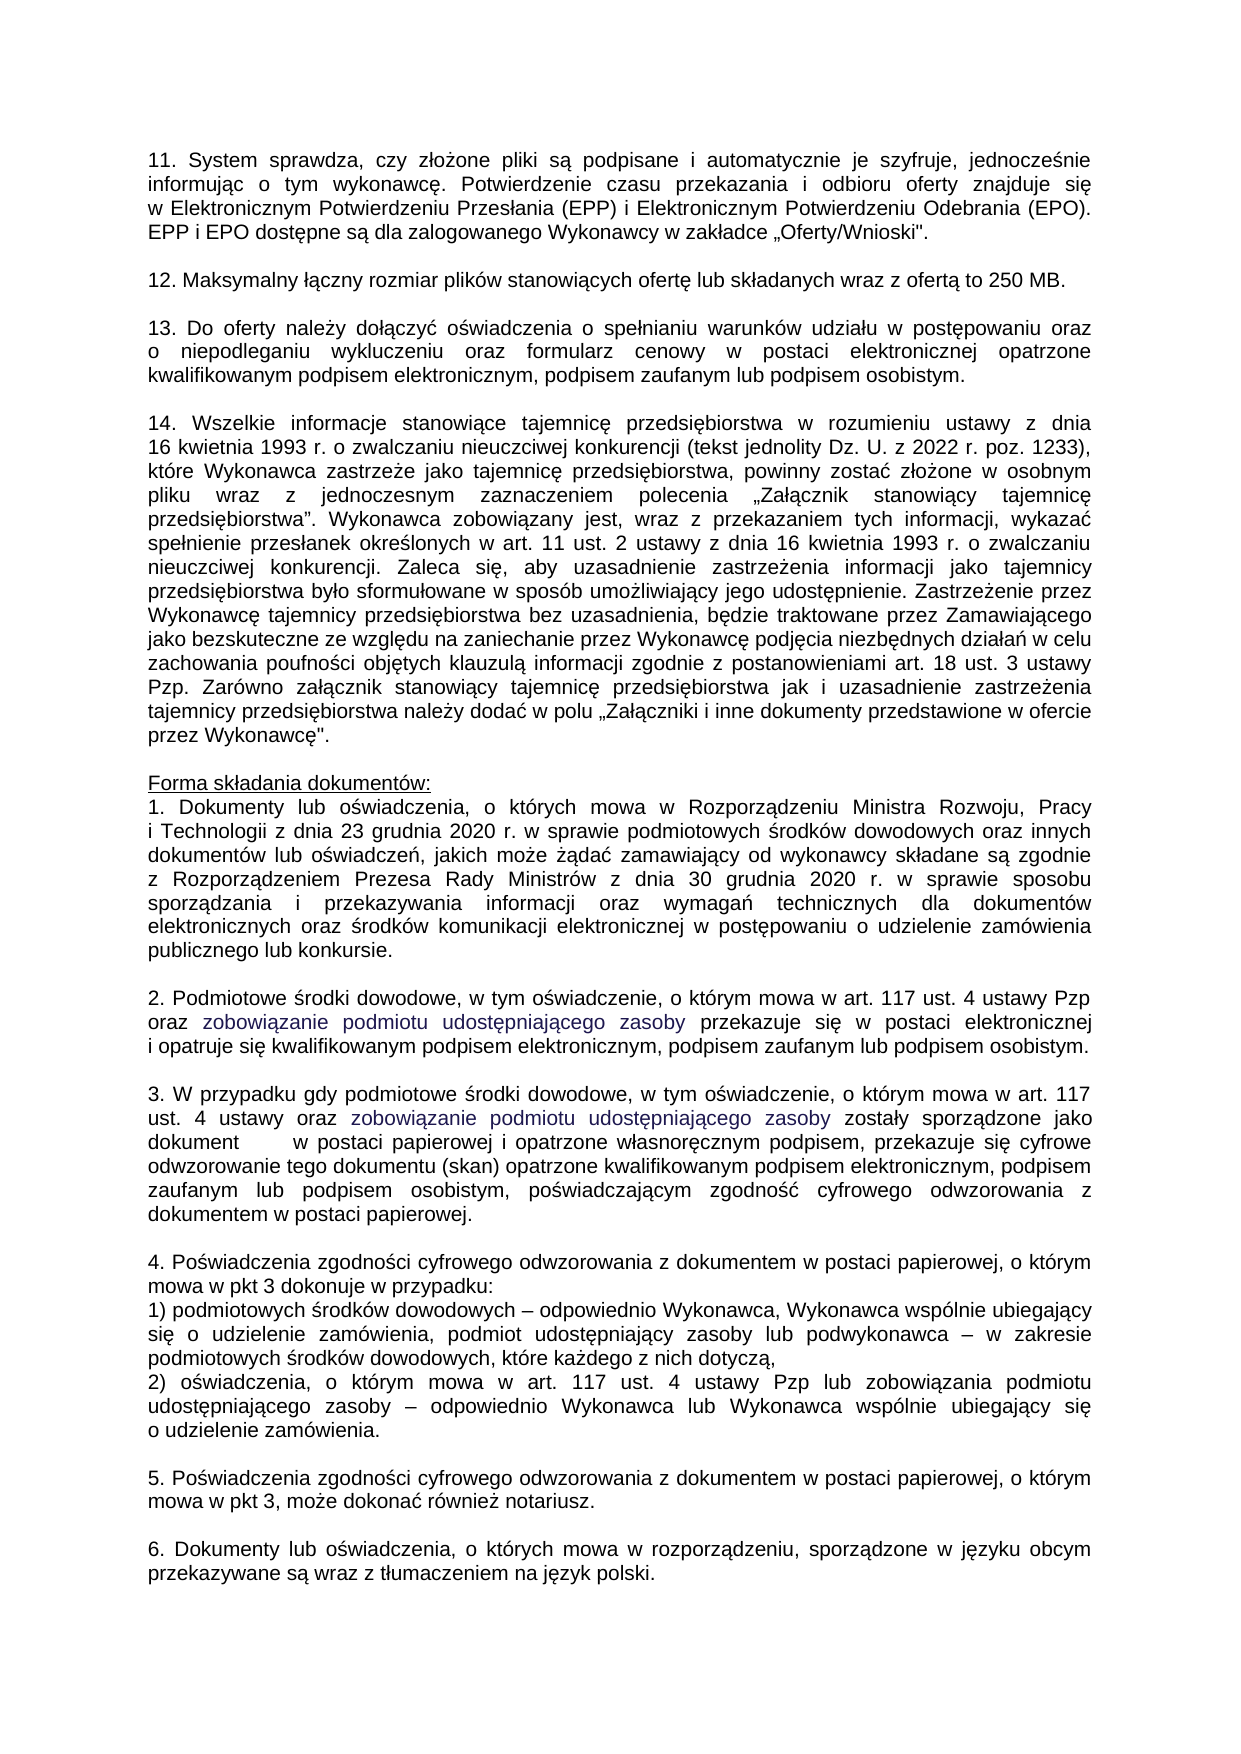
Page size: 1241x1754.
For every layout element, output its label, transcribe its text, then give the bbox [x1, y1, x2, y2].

text 13. Do oferty należy dołączyć oświadczenia o spełnianiu warunków udziału w postępowaniu oraz o niepodleganiu wykluczeniu oraz formularz cenowy w postaci elektronicznej opatrzone kwalifikowanym podpisem elektronicznym, podpisem zaufanym lub podpisem osobistym. [148, 315, 1093, 387]
text 2. Podmiotowe środki dowodowe, w tym oświadczenie, o którym mowa w art. 117 ust. 4 ustawy Pzp oraz zobowiązanie podmiotu udostępniającego zasoby przekazuje się w postaci elektronicznej i opatruje się kwalifikowanym podpisem elektronicznym, podpisem zaufanym lub podpisem osobistym. [148, 986, 1093, 1058]
text 1. Dokumenty lub oświadczenia, o których mowa w Rozporządzeniu Ministra Rozwoju, Pracy i Technologii z dnia 23 grudnia 2020 r. w sprawie podmiotowych środków dowodowych oraz innych dokumentów lub oświadczeń, jakich może żądać zamawiający od wykonawcy składane są zgodnie z Rozporządzeniem Prezesa Rady Ministrów z dnia 30 grudnia 2020 r. w sprawie sposobu sporządzania i przekazywania informacji oraz wymagań technicznych dla dokumentów elektronicznych oraz środków komunikacji elektronicznej w postępowaniu o udzielenie zamówienia publicznego lub konkursie. [148, 794, 1093, 962]
text 3. W przypadku gdy podmiotowe środki dowodowe, w tym oświadczenie, o którym mowa w art. 117 ust. 4 ustawy oraz zobowiązanie podmiotu udostępniającego zasoby zostały sporządzone jako dokument w postaci papierowej i opatrzone własnoręcznym podpisem, przekazuje się cyfrowe odwzorowanie tego dokumentu (skan) opatrzone kwalifikowanym podpisem elektronicznym, podpisem zaufanym lub podpisem osobistym, poświadczającym zgodność cyfrowego odwzorowania z dokumentem w postaci papierowej. [148, 1082, 1093, 1226]
text 14. Wszelkie informacje stanowiące tajemnicę przedsiębiorstwa w rozumieniu ustawy z dnia 16 kwietnia 1993 r. o zwalczaniu nieuczciwej konkurencji (tekst jednolity Dz. U. z 2022 r. poz. 1233), które Wykonawca zastrzeże jako tajemnicę przedsiębiorstwa, powinny zostać złożone w osobnym pliku wraz z jednoczesnym zaznaczeniem polecenia „Załącznik stanowiący tajemnicę przedsiębiorstwa”. Wykonawca zobowiązany jest, wraz z przekazaniem tych informacji, wykazać spełnienie przesłanek określonych w art. 11 ust. 2 ustawy z dnia 16 kwietnia 1993 r. o zwalczaniu nieuczciwej konkurencji. Zaleca się, aby uzasadnienie zastrzeżenia informacji jako tajemnicy przedsiębiorstwa było sformułowane w sposób umożliwiający jego udostępnienie. Zastrzeżenie przez Wykonawcę tajemnicy przedsiębiorstwa bez uzasadnienia, będzie traktowane przez Zamawiającego jako bezskuteczne ze względu na zaniechanie przez Wykonawcę podjęcia niezbędnych działań w celu zachowania poufności objętych klauzulą informacji zgodnie z postanowieniami art. 18 ust. 3 ustawy Pzp. Zarówno załącznik stanowiący tajemnicę przedsiębiorstwa jak i uzasadnienie zastrzeżenia tajemnicy przedsiębiorstwa należy dodać w polu „Załączniki i inne dokumenty przedstawione w ofercie przez Wykonawcę". [148, 411, 1093, 747]
text 12. Maksymalny łączny rozmiar plików stanowiących ofertę lub składanych wraz z ofertą to 250 MB. [148, 267, 1093, 291]
text 4. Poświadczenia zgodności cyfrowego odwzorowania z dokumentem w postaci papierowej, o którym mowa w pkt 3 dokonuje w przypadku: [148, 1250, 1093, 1298]
text 5. Poświadczenia zgodności cyfrowego odwzorowania z dokumentem w postaci papierowej, o którym mowa w pkt 3, może dokonać również notariusz. [148, 1465, 1093, 1513]
text 6. Dokumenty lub oświadczenia, o których mowa w rozporządzeniu, sporządzone w języku obcym przekazywane są wraz z tłumaczeniem na język polski. [148, 1537, 1093, 1585]
text 2) oświadczenia, o którym mowa w art. 117 ust. 4 ustawy Pzp lub zobowiązania podmiotu udostępniającego zasoby – odpowiednio Wykonawca lub Wykonawca wspólnie ubiegający się o udzielenie zamówienia. [148, 1369, 1093, 1441]
text 1) podmiotowych środków dowodowych – odpowiednio Wykonawca, Wykonawca wspólnie ubiegający się o udzielenie zamówienia, podmiot udostępniający zasoby lub podwykonawca – w zakresie podmiotowych środków dowodowych, które każdego z nich dotyczą, [148, 1298, 1093, 1369]
text 11. System sprawdza, czy złożone pliki są podpisane i automatycznie je szyfruje, jednocześnie informując o tym wykonawcę. Potwierdzenie czasu przekazania i odbioru oferty znajduje się w Elektronicznym Potwierdzeniu Przesłania (EPP) i Elektronicznym Potwierdzeniu Odebrania (EPO). EPP i EPO dostępne są dla zalogowanego Wykonawcy w zakładce „Oferty/Wnioski". [148, 148, 1093, 243]
text Forma składania dokumentów: [148, 771, 1093, 794]
